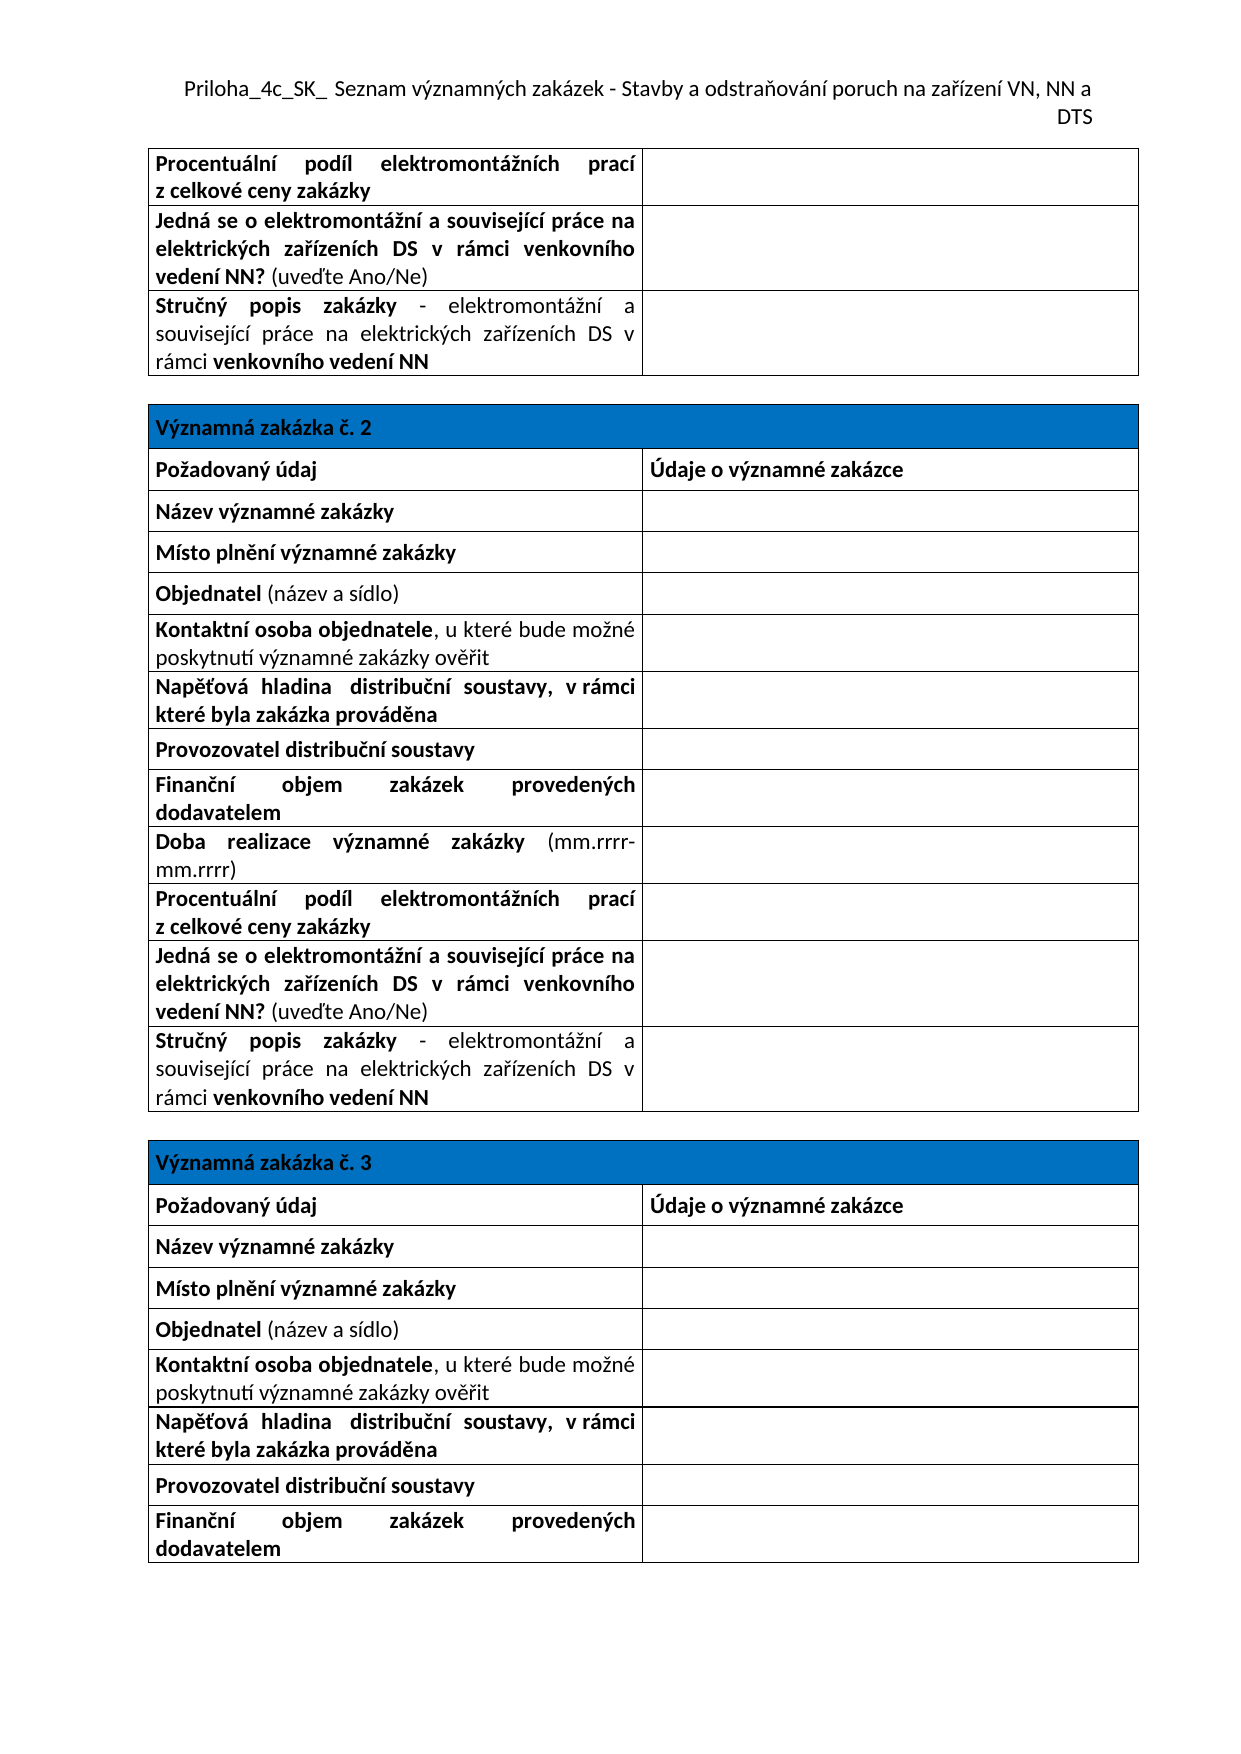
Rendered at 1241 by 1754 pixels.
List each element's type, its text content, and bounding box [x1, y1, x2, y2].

table_cell Stručný popis zakázky - elektromontážní a související práce na elektrických zařízeních DS v rámci venkovního vedení NN [149, 291, 642, 375]
table_cell [643, 672, 1138, 728]
table_header Významná zakázka č. 3 [149, 1141, 1138, 1184]
table_cell Údaje o významné zakázce [643, 1185, 1138, 1225]
table_cell Napěťová hladina distribuční soustavy, v rámci které byla zakázka prováděna [149, 672, 642, 728]
table_cell Požadovaný údaj [149, 449, 642, 489]
table_cell Provozovatel distribuční soustavy [149, 729, 642, 769]
table_cell Název významné zakázky [149, 1226, 642, 1267]
table_cell [643, 615, 1138, 671]
table_cell Údaje o významné zakázce [643, 449, 1138, 489]
table_cell [643, 491, 1138, 531]
table_cell Procentuální podíl elektromontážních prací z celkové ceny zakázky [149, 884, 642, 940]
table_cell [643, 149, 1138, 205]
table_cell [643, 941, 1138, 1026]
table_cell Jedná se o elektromontážní a související práce na elektrických zařízeních DS v rámci venkovního vedení NN? (uveďte Ano/Ne) [149, 206, 642, 290]
table_cell [643, 1465, 1138, 1505]
table_cell Místo plnění významné zakázky [149, 532, 642, 572]
table_cell Požadovaný údaj [149, 1185, 642, 1225]
table_cell Napěťová hladina distribuční soustavy, v rámci které byla zakázka prováděna [149, 1408, 642, 1463]
table_cell Kontaktní osoba objednatele, u které bude možné poskytnutí významné zakázky ověřit [149, 1350, 642, 1406]
table_cell [643, 573, 1138, 614]
table_cell Procentuální podíl elektromontážních prací z celkové ceny zakázky [149, 149, 642, 205]
table_cell [643, 827, 1138, 883]
table_cell Stručný popis zakázky - elektromontážní a související práce na elektrických zařízeních DS v rámci venkovního vedení NN [149, 1027, 642, 1111]
table_cell [643, 884, 1138, 940]
table_cell [643, 1309, 1138, 1349]
table_cell Doba realizace významné zakázky (mm.rrrr-mm.rrrr) [149, 827, 642, 883]
table_cell [643, 1408, 1138, 1463]
table_cell Kontaktní osoba objednatele, u které bude možné poskytnutí významné zakázky ověřit [149, 615, 642, 671]
table_cell [643, 1506, 1138, 1562]
table_cell [643, 1226, 1138, 1267]
table_cell [643, 770, 1138, 826]
table_cell Místo plnění významné zakázky [149, 1268, 642, 1308]
table_cell Název významné zakázky [149, 491, 642, 531]
table_cell [643, 291, 1138, 375]
table_cell Finanční objem zakázek provedených dodavatelem [149, 770, 642, 826]
table_cell Objednatel (název a sídlo) [149, 1309, 642, 1349]
table_cell [643, 532, 1138, 572]
table_cell [643, 206, 1138, 290]
table_cell Finanční objem zakázek provedených dodavatelem [149, 1506, 642, 1562]
table_cell Provozovatel distribuční soustavy [149, 1465, 642, 1505]
table_cell Jedná se o elektromontážní a související práce na elektrických zařízeních DS v rámci venkovního vedení NN? (uveďte Ano/Ne) [149, 941, 642, 1026]
table_cell Objednatel (název a sídlo) [149, 573, 642, 614]
table_cell [643, 1027, 1138, 1111]
table_header Významná zakázka č. 2 [149, 405, 1138, 448]
table_cell [643, 1350, 1138, 1406]
table_cell [643, 1268, 1138, 1308]
table_cell [643, 729, 1138, 769]
